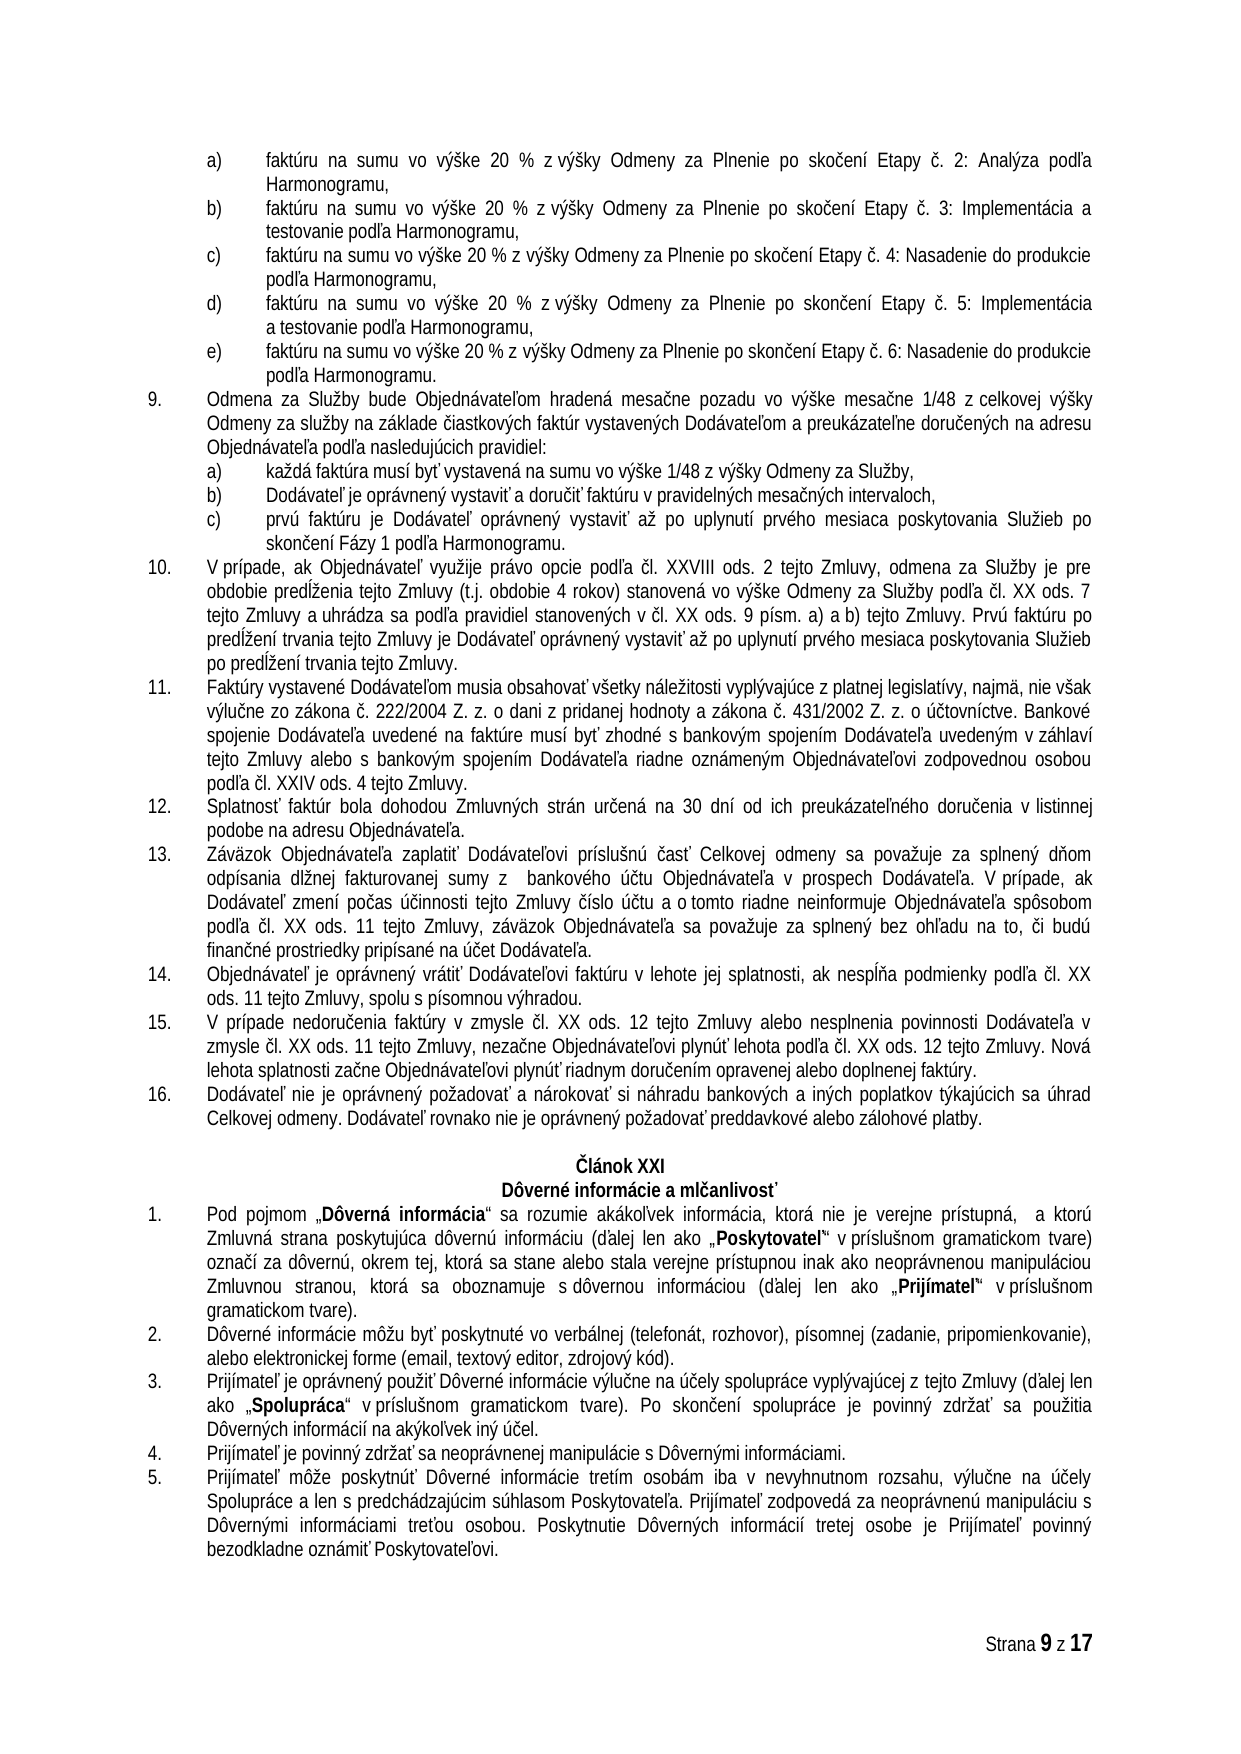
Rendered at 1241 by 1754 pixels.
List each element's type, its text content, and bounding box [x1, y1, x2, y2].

list Odmena za Služby bude Objednávateľom hradená mesačne pozadu vo výške mesačne 1/48 z celkovej výšky Odmeny za služby na základe čiastkových faktúr vystavených Dodávateľom a preukázateľne doručených na adresu Objednávateľa podľa nasledujúcich pravidiel: [148, 387, 1093, 459]
list prvú faktúru je Dodávateľ oprávnený vystaviť až po uplynutí prvého mesiaca poskytovania Služieb po skončení Fázy 1 podľa Harmonogramu. [207, 507, 1093, 555]
list Prijímateľ je povinný zdržať sa neoprávnenej manipulácie s Dôvernými informáciami. [148, 1441, 1093, 1465]
list V prípade, ak Objednávateľ využije právo opcie podľa čl. XXVIII ods. 2 tejto Zmluvy, odmena za Služby je pre obdobie predĺženia tejto Zmluvy (t.j. obdobie 4 rokov) stanovená vo výške Odmeny za Služby podľa čl. XX ods. 7 tejto Zmluvy a uhrádza sa podľa pravidiel stanovených v čl. XX ods. 9 písm. a) a b) tejto Zmluvy. Prvú faktúru po predĺžení trvania tejto Zmluvy je Dodávateľ oprávnený vystaviť až po uplynutí prvého mesiaca poskytovania Služieb po predĺžení trvania tejto Zmluvy. [148, 555, 1093, 675]
text Dôverné informácie a mlčanlivosť [185, 1178, 1093, 1202]
list faktúru na sumu vo výške 20 % z výšky Odmeny za Plnenie po skočení Etapy č. 4: Nasadenie do produkcie podľa Harmonogramu, [207, 243, 1093, 291]
list Dodávateľ nie je oprávnený požadovať a nárokovať si náhradu bankových a iných poplatkov týkajúcich sa úhrad Celkovej odmeny. Dodávateľ rovnako nie je oprávnený požadovať preddavkové alebo zálohové platby. [148, 1082, 1093, 1130]
list Záväzok Objednávateľa zaplatiť Dodávateľovi príslušnú časť Celkovej odmeny sa považuje za splnený dňom odpísania dlžnej fakturovanej sumy z bankového účtu Objednávateľa v prospech Dodávateľa. V prípade, ak Dodávateľ zmení počas účinnosti tejto Zmluvy číslo účtu a o tomto riadne neinformuje Objednávateľa spôsobom podľa čl. XX ods. 11 tejto Zmluvy, záväzok Objednávateľa sa považuje za splnený bez ohľadu na to, či budú finančné prostriedky pripísané na účet Dodávateľa. [148, 842, 1093, 962]
list Prijímateľ môže poskytnúť Dôverné informácie tretím osobám iba v nevyhnutnom rozsahu, výlučne na účely Spolupráce a len s predchádzajúcim súhlasom Poskytovateľa. Prijímateľ zodpovedá za neoprávnenú manipuláciu s Dôvernými informáciami treťou osobou. Poskytnutie Dôverných informácií tretej osobe je Prijímateľ povinný bezodkladne oznámiť Poskytovateľovi. [148, 1465, 1093, 1561]
list Dodávateľ je oprávnený vystaviť a doručiť faktúru v pravidelných mesačných intervaloch, [207, 483, 1093, 507]
list Dôverné informácie môžu byť poskytnuté vo verbálnej (telefonát, rozhovor), písomnej (zadanie, pripomienkovanie), alebo elektronickej forme (email, textový editor, zdrojový kód). [148, 1322, 1093, 1369]
text Článok XXI [148, 1154, 1093, 1178]
list každá faktúra musí byť vystavená na sumu vo výške 1/48 z výšky Odmeny za Služby, [207, 459, 1093, 483]
list faktúru na sumu vo výške 20 % z výšky Odmeny za Plnenie po skočení Etapy č. 2: Analýza podľa Harmonogramu, [207, 148, 1093, 196]
list Faktúry vystavené Dodávateľom musia obsahovať všetky náležitosti vyplývajúce z platnej legislatívy, najmä, nie však výlučne zo zákona č. 222/2004 Z. z. o dani z pridanej hodnoty a zákona č. 431/2002 Z. z. o účtovníctve. Bankové spojenie Dodávateľa uvedené na faktúre musí byť zhodné s bankovým spojením Dodávateľa uvedeným v záhlaví tejto Zmluvy alebo s bankovým spojením Dodávateľa riadne oznámeným Objednávateľovi zodpovednou osobou podľa čl. XXIV ods. 4 tejto Zmluvy. [148, 675, 1093, 794]
list Splatnosť faktúr bola dohodou Zmluvných strán určená na 30 dní od ich preukázateľného doručenia v listinnej podobe na adresu Objednávateľa. [148, 794, 1093, 842]
list Pod pojmom „Dôverná informácia“ sa rozumie akákoľvek informácia, ktorá nie je verejne prístupná, a ktorú Zmluvná strana poskytujúca dôvernú informáciu (ďalej len ako „Poskytovateľ“ v príslušnom gramatickom tvare) označí za dôvernú, okrem tej, ktorá sa stane alebo stala verejne prístupnou inak ako neoprávnenou manipuláciou Zmluvnou stranou, ktorá sa oboznamuje s dôvernou informáciou (ďalej len ako „Prijímateľ“ v príslušnom gramatickom tvare). [148, 1202, 1093, 1322]
list faktúru na sumu vo výške 20 % z výšky Odmeny za Plnenie po skončení Etapy č. 5: Implementácia a testovanie podľa Harmonogramu, [207, 291, 1093, 339]
list faktúru na sumu vo výške 20 % z výšky Odmeny za Plnenie po skončení Etapy č. 6: Nasadenie do produkcie podľa Harmonogramu. [207, 339, 1093, 387]
list V prípade nedoručenia faktúry v zmysle čl. XX ods. 12 tejto Zmluvy alebo nesplnenia povinnosti Dodávateľa v zmysle čl. XX ods. 11 tejto Zmluvy, nezačne Objednávateľovi plynúť lehota podľa čl. XX ods. 12 tejto Zmluvy. Nová lehota splatnosti začne Objednávateľovi plynúť riadnym doručením opravenej alebo doplnenej faktúry. [148, 1010, 1093, 1082]
list Objednávateľ je oprávnený vrátiť Dodávateľovi faktúru v lehote jej splatnosti, ak nespĺňa podmienky podľa čl. XX ods. 11 tejto Zmluvy, spolu s písomnou výhradou. [148, 962, 1093, 1010]
list Prijímateľ je oprávnený použiť Dôverné informácie výlučne na účely spolupráce vyplývajúcej z tejto Zmluvy (ďalej len ako „Spolupráca“ v príslušnom gramatickom tvare). Po skončení spolupráce je povinný zdržať sa použitia Dôverných informácií na akýkoľvek iný účel. [148, 1369, 1093, 1441]
list faktúru na sumu vo výške 20 % z výšky Odmeny za Plnenie po skočení Etapy č. 3: Implementácia a testovanie podľa Harmonogramu, [207, 196, 1093, 243]
